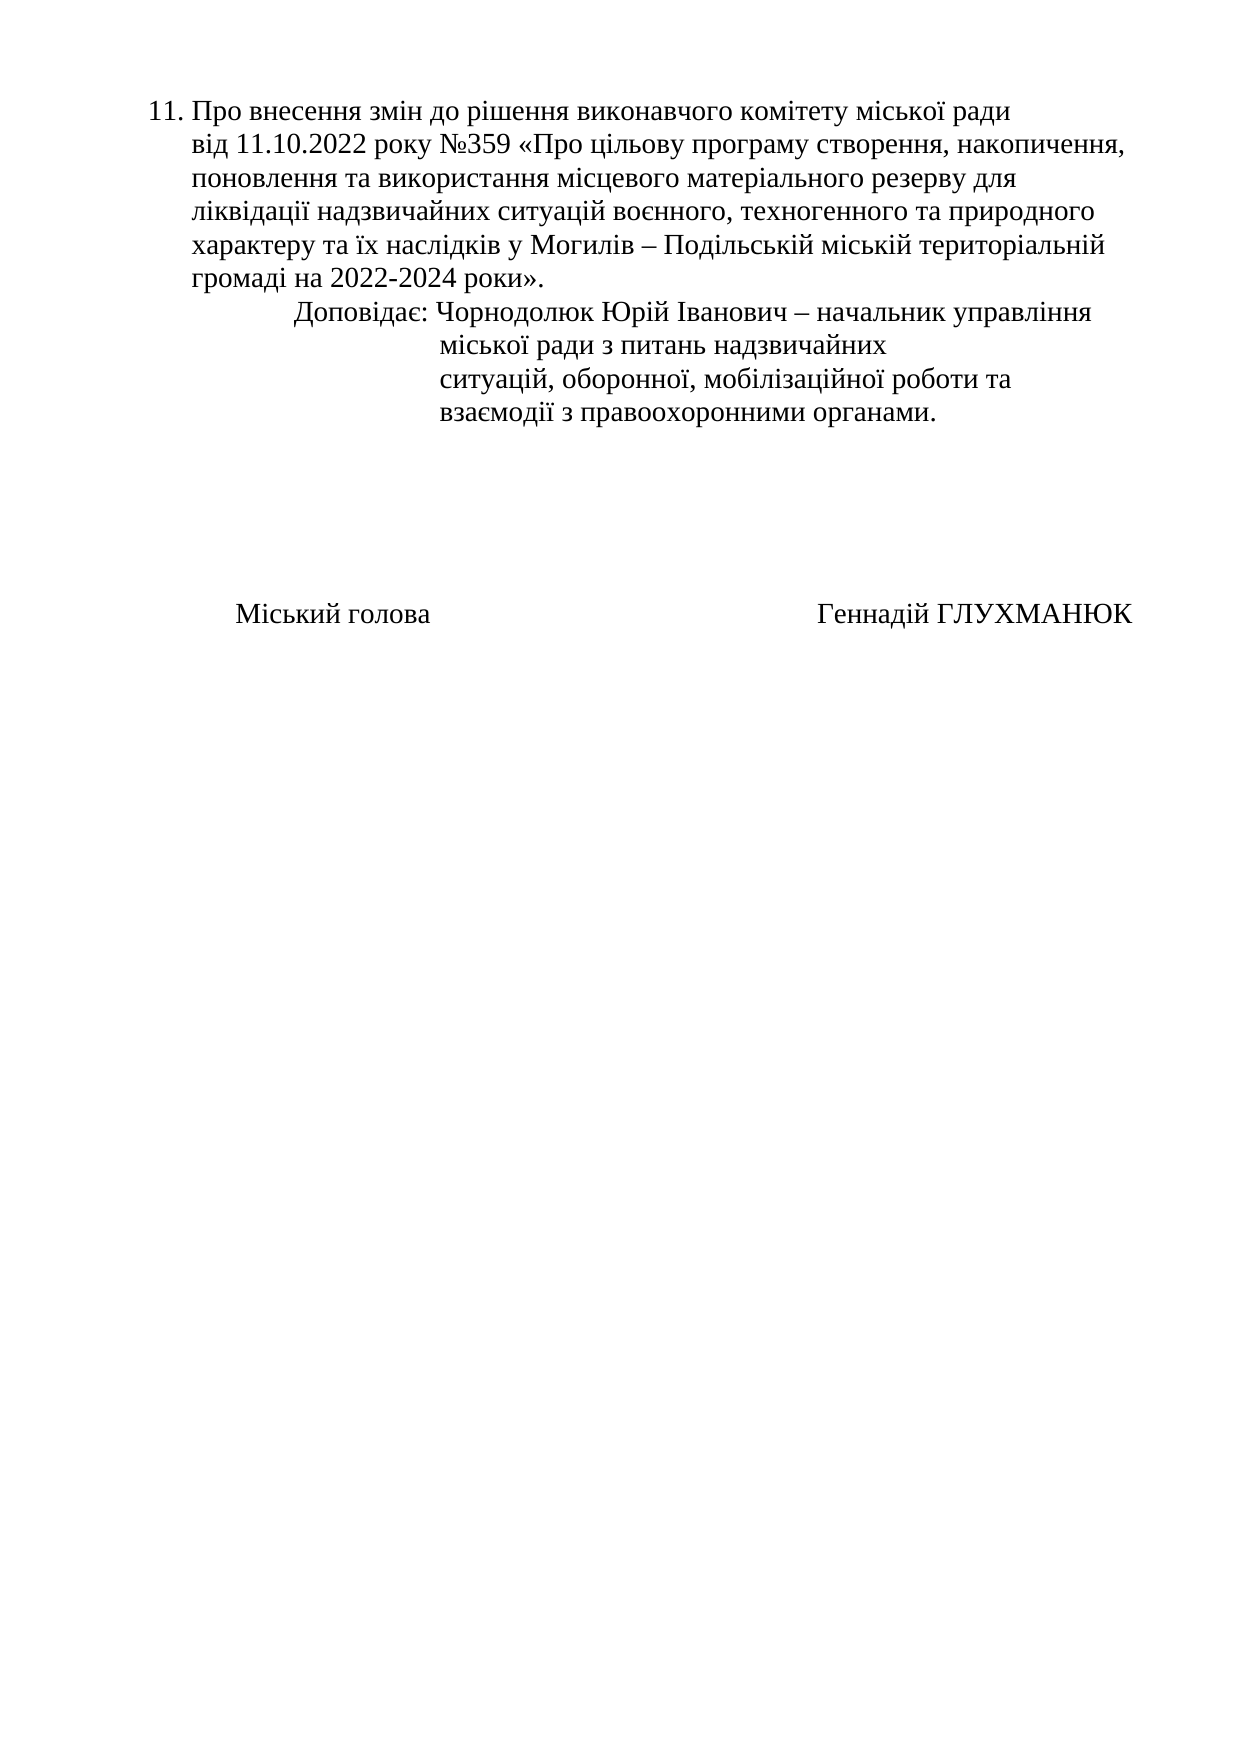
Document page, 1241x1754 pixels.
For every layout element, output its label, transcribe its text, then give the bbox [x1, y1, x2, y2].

text громаді на 2022-2024 роки». [148, 260, 1137, 294]
text взаємодії з правоохоронними органами. [148, 394, 1137, 428]
text поновлення та використання місцевого матеріального резерву для [148, 160, 1137, 193]
text ліквідації надзвичайних ситуацій воєнного, техногенного та природного [148, 193, 1137, 227]
text характеру та їх наслідків у Могилів – Подільській міській територіальній [148, 227, 1137, 260]
text Доповідає: Чорнодолюк Юрій Іванович – начальник управління [148, 294, 1137, 327]
text Міський голова Геннадій ГЛУХМАНЮК [148, 596, 1137, 629]
text міської ради з питань надзвичайних [148, 327, 1137, 361]
text ситуацій, оборонної, мобілізаційної роботи та [148, 361, 1137, 394]
text від 11.10.2022 року №359 «Про цільову програму створення, накопичення, [148, 126, 1137, 160]
text 11. Про внесення змін до рішення виконавчого комітету міської ради [148, 93, 1137, 126]
